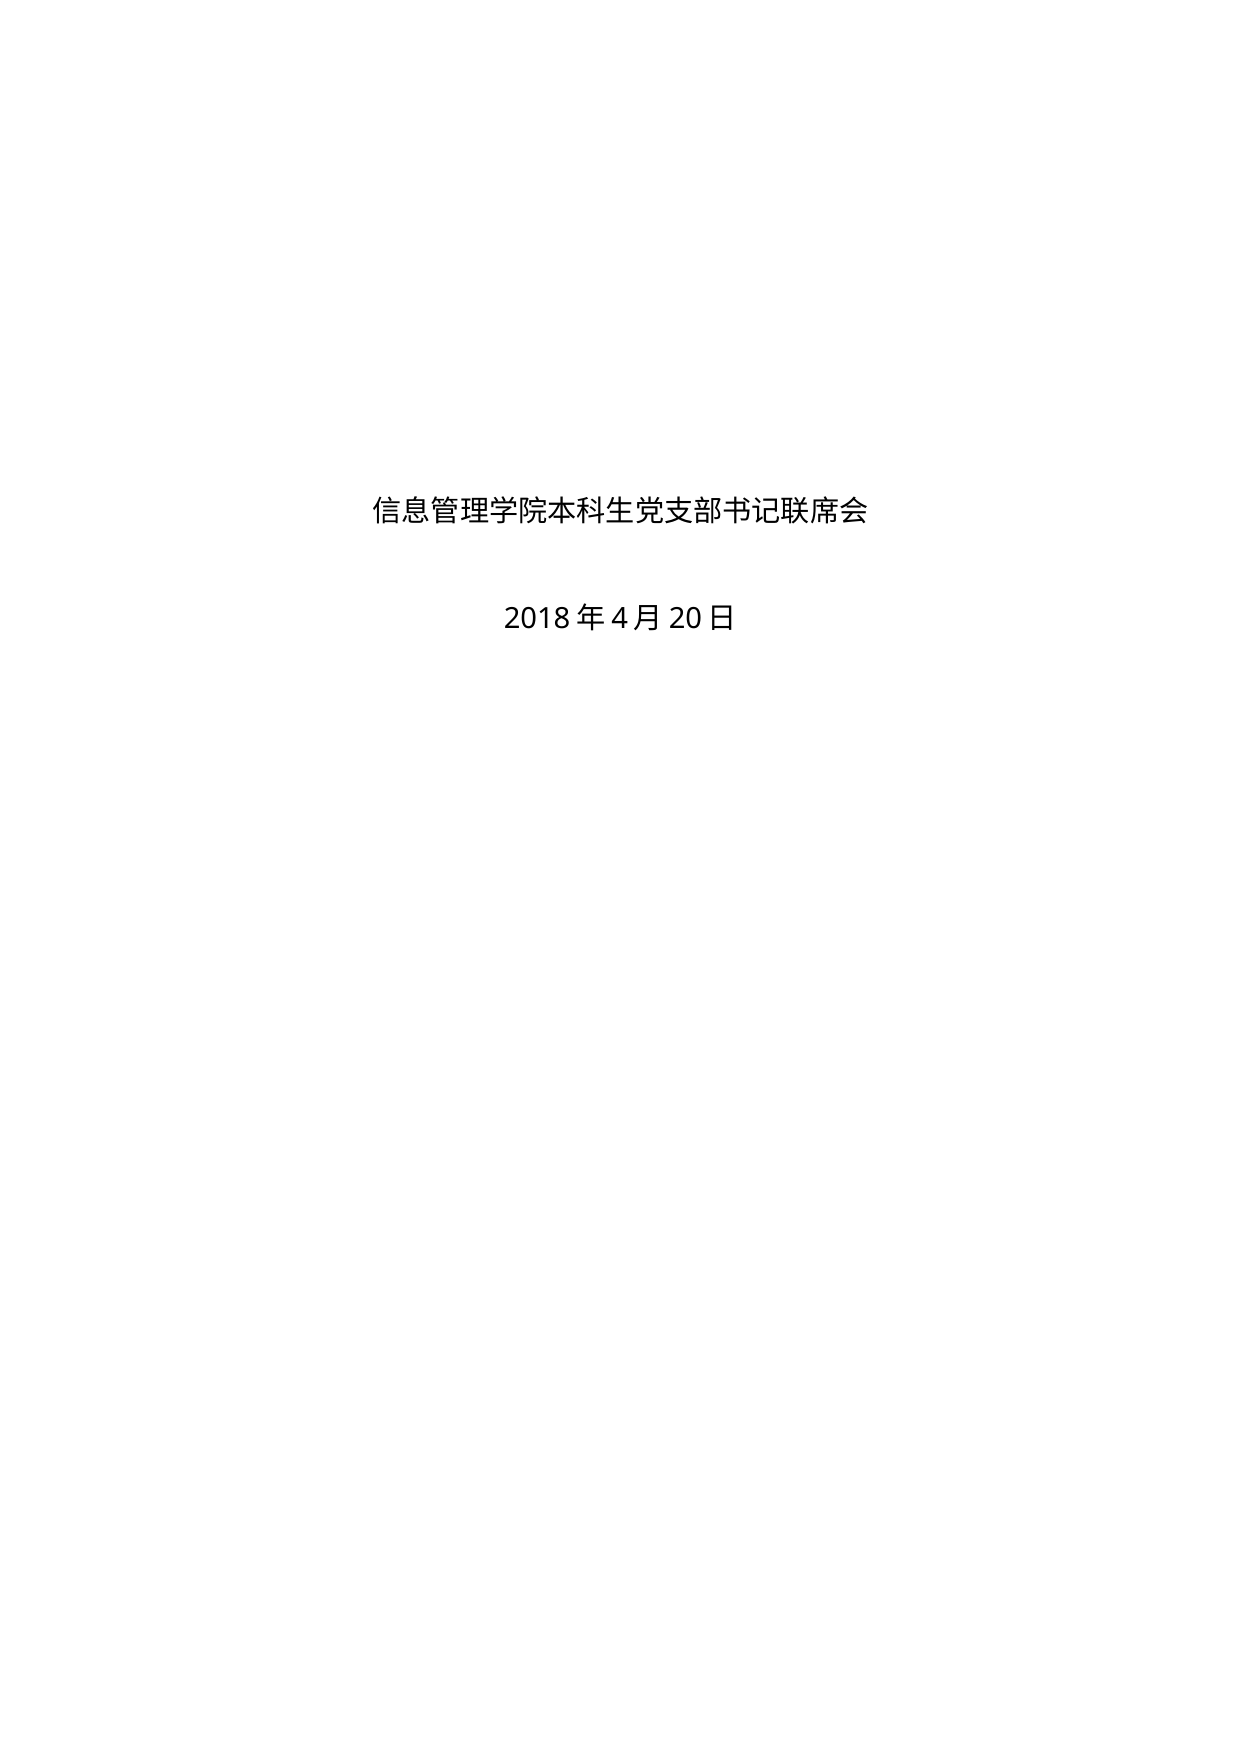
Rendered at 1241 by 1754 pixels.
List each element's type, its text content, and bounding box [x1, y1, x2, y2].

text 信息管理学院本科生党支部书记联席会 [187, 476, 1053, 541]
text 2018年4月20日 [187, 583, 1053, 648]
